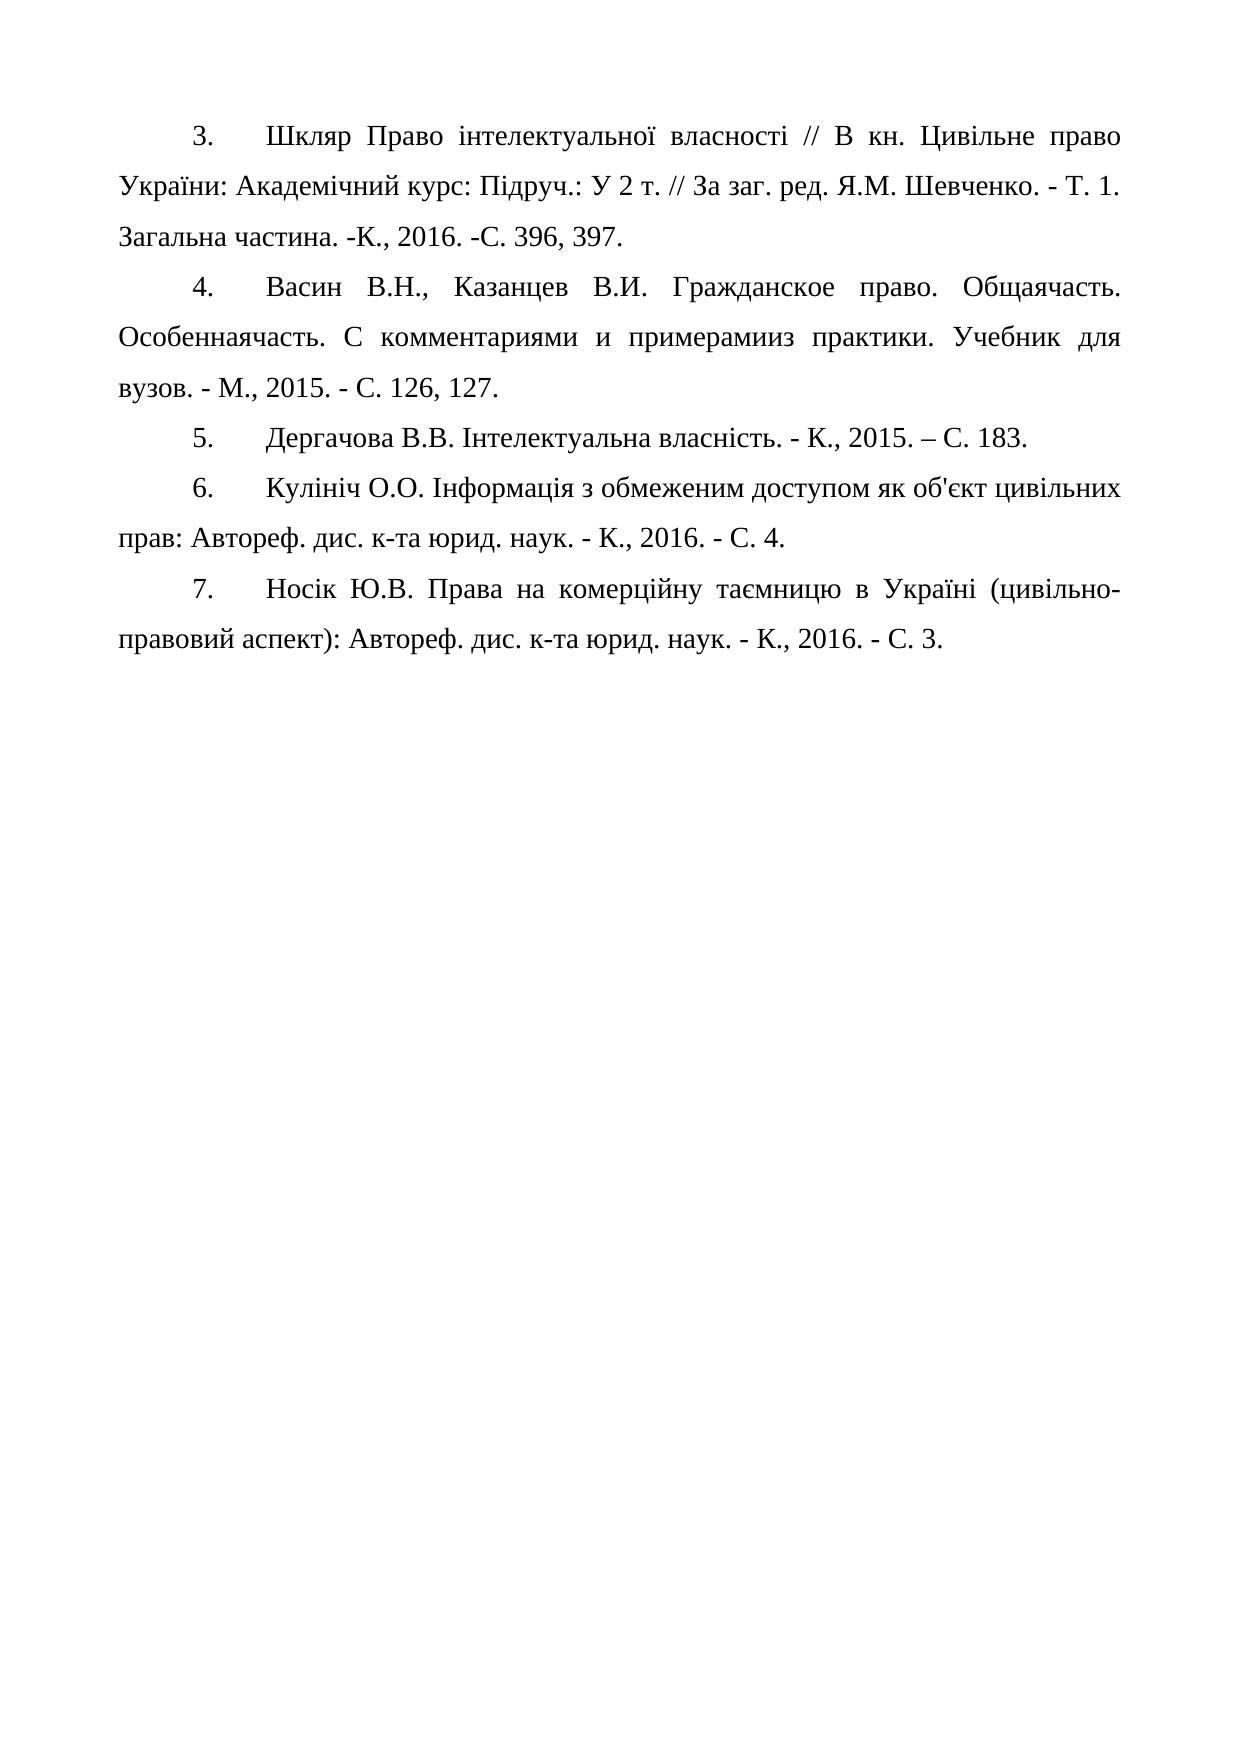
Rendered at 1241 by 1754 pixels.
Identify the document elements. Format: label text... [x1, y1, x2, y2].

list Носік Ю.В. Права на комерційну таємницю в Україні (цивільно-правовий аспект): Автореф. дис. к-та юрид. наук. - К., 2016. - С. 3. [118, 571, 1122, 655]
list Дергачова В.В. Інтелектуальна власність. - К., 2015. – С. 183. [118, 420, 1122, 453]
list Шкляр Право інтелектуальної власності // В кн. Цивільне право України: Академічний курс: Підруч.: У 2 т. // За заг. ред. Я.М. Шевченко. - Т. 1. Загальна частина. -К., 2016. -С. 396, 397. [118, 118, 1122, 252]
list Васин В.Н., Казанцев В.И. Гражданское право. Общаячасть. Особеннаячасть. С комментариями и примерамииз практики. Учебник для вузов. - М., 2015. - С. 126, 127. [118, 269, 1122, 403]
list Кулініч О.О. Інформація з обмеженим доступом як об'єкт цивільних прав: Автореф. дис. к-та юрид. наук. - К., 2016. - С. 4. [118, 470, 1122, 554]
